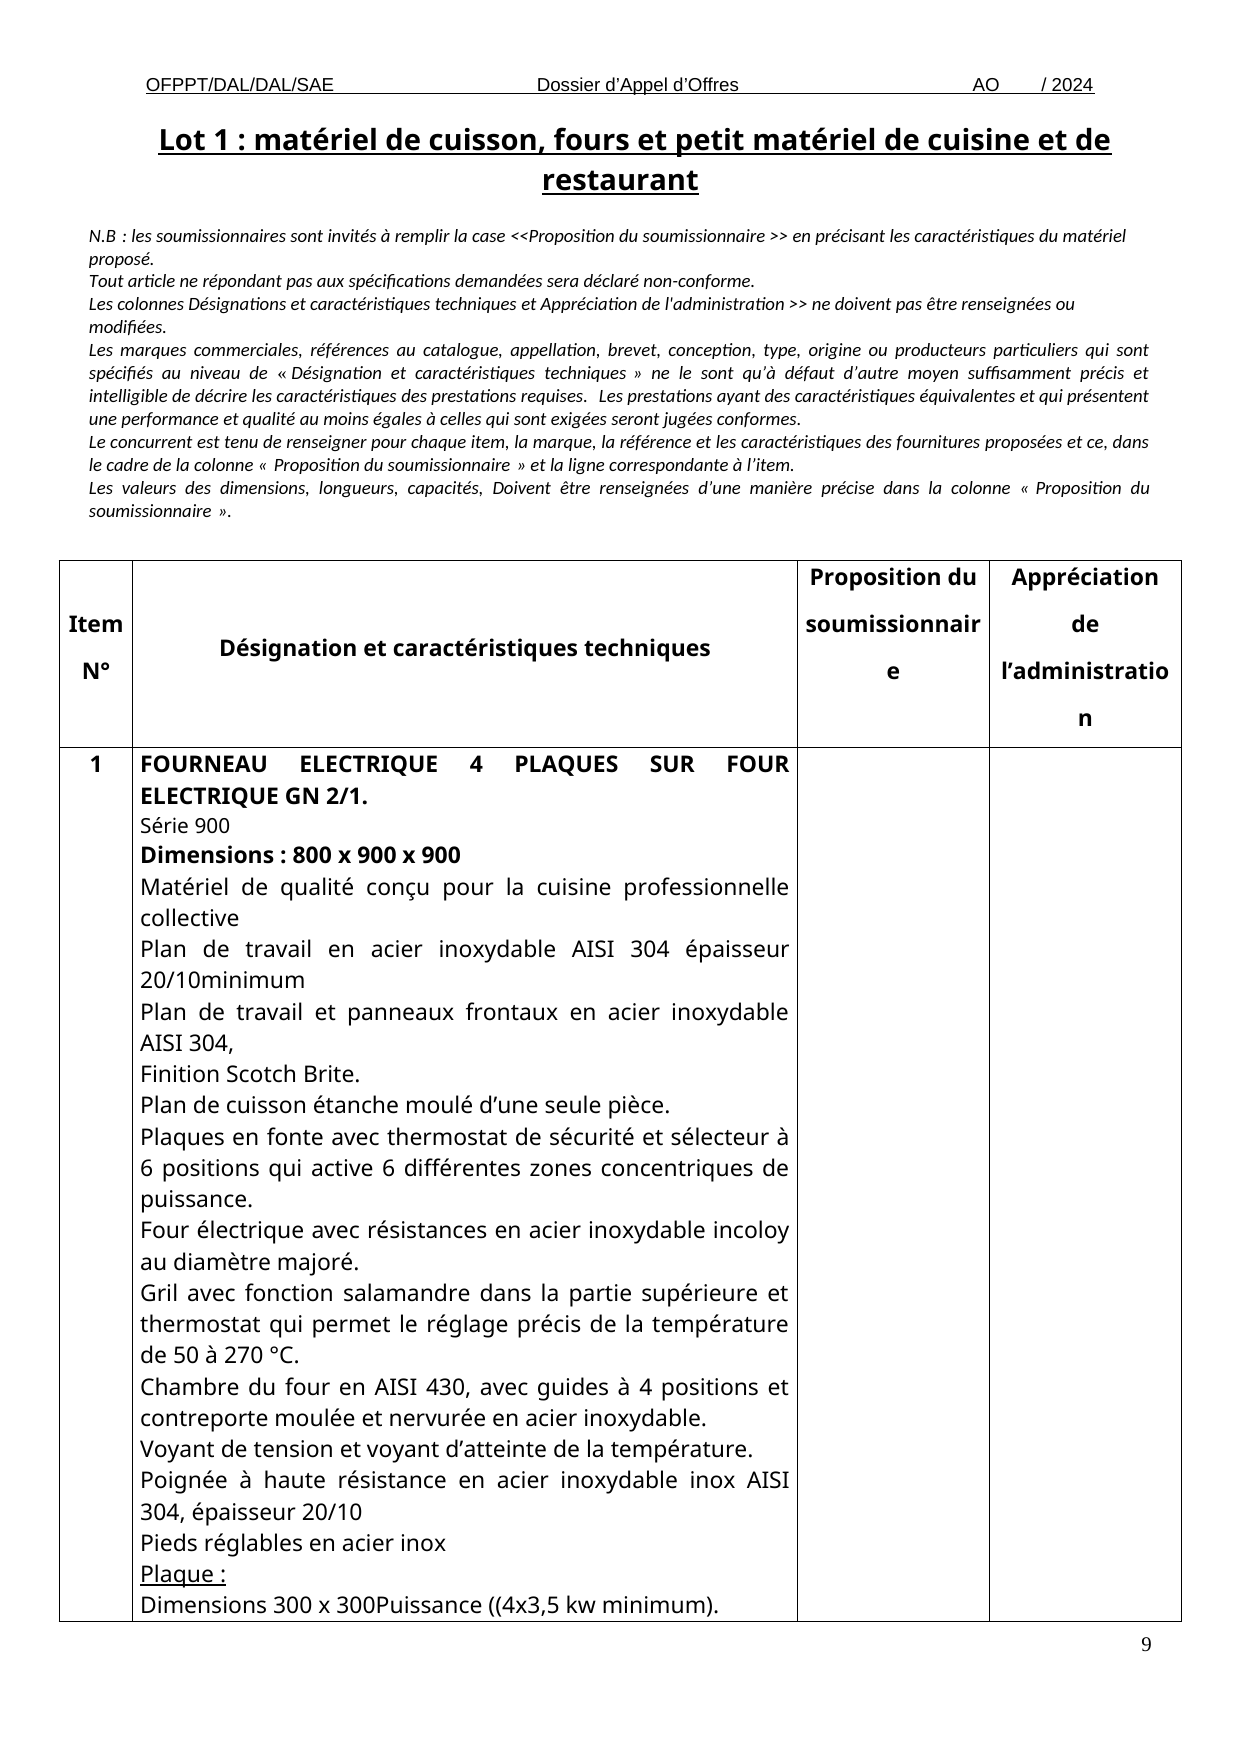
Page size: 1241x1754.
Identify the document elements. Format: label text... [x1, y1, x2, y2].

text Le concurrent est tenu de renseigner pour chaque item, la marque, la référence et les caractéristiques des fournitures proposées et ce, dans le cadre de la colonne « Proposition du soumissionnaire » et la ligne correspondante à l’item. [89, 430, 1152, 476]
table_header Appréciation de l’administration [990, 561, 1181, 747]
table_header Item N° [60, 561, 132, 747]
text Les colonnes Désignations et caractéristiques techniques et Appréciation de l'administration >> ne doivent pas être renseignées ou modifiées. [89, 293, 1152, 338]
table_header Désignation et caractéristiques techniques [133, 561, 797, 747]
table_cell [798, 748, 989, 1621]
text N.B : les soumissionnaires sont invités à remplir la case <<Proposition du soumissionnaire >> en précisant les caractéristiques du matériel proposé. [89, 224, 1152, 270]
table_cell [990, 748, 1181, 1621]
table_cell 1 [60, 748, 132, 1621]
text Tout article ne répondant pas aux spécifications demandées sera déclaré non-conforme. [89, 270, 1152, 293]
table_header Proposition du soumissionnaire [798, 561, 989, 747]
text Lot 1 : matériel de cuisson, fours et petit matériel de cuisine et de restaurant [89, 119, 1152, 199]
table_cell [133, 748, 797, 1621]
text Les marques commerciales, références au catalogue, appellation, brevet, conception, type, origine ou producteurs particuliers qui sont spécifiés au niveau de « Désignation et caractéristiques techniques » ne le sont qu’à défaut d’autre moyen suffisamment précis et intelligible de décrire les caractéristiques des prestations requises. Les prestations ayant des caractéristiques équivalentes et qui présentent une performance et qualité au moins égales à celles qui sont exigées seront jugées conformes. [89, 338, 1152, 430]
text Les valeurs des dimensions, longueurs, capacités, Doivent être renseignées d’une manière précise dans la colonne « Proposition du soumissionnaire ». [89, 476, 1152, 522]
